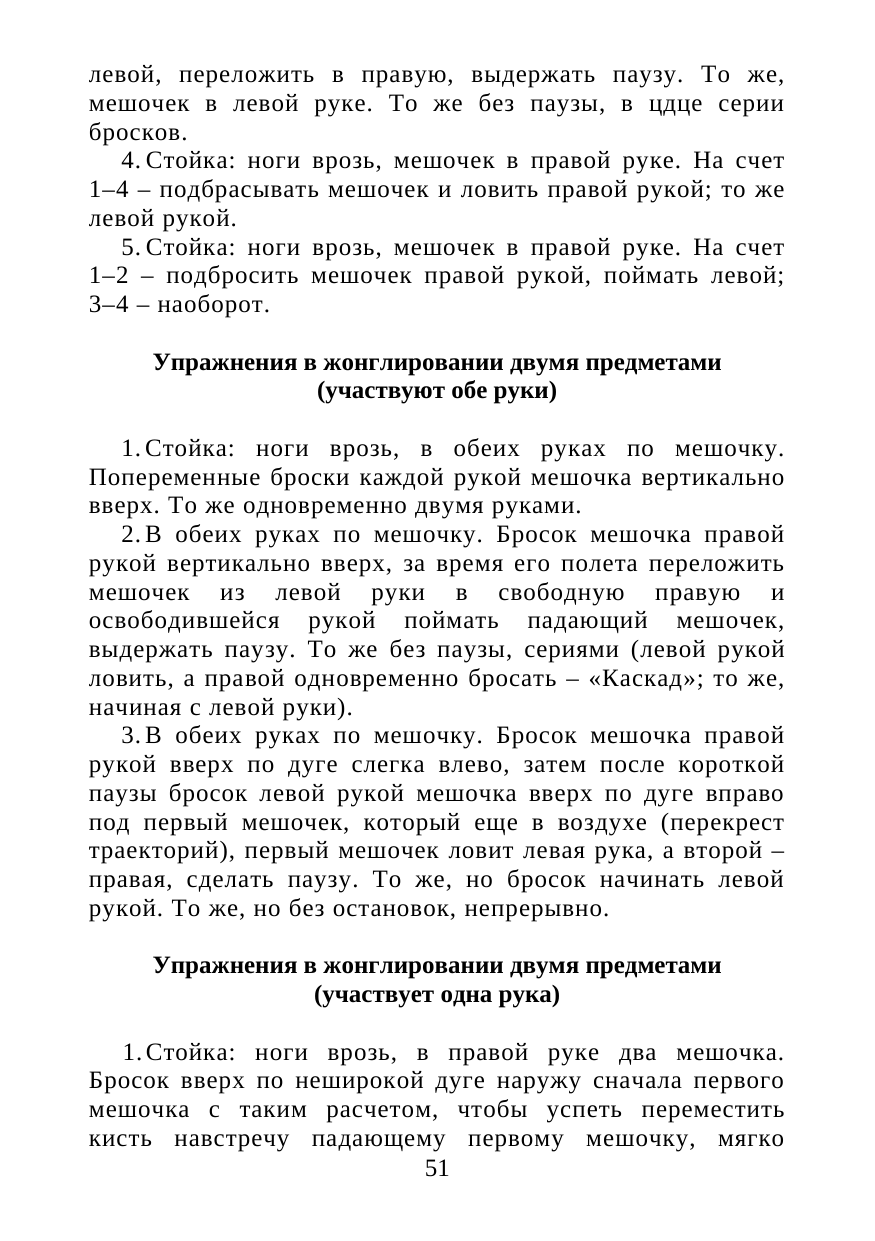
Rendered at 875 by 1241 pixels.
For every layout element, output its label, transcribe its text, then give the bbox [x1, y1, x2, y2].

text (участвуют обе руки) [89, 375, 785, 404]
list Стойка: ноги врозь, мешочек в правой руке. На счет 1–2 – подбросить мешочек правой рукой, поймать левой; 3–4 – наоборот. [89, 232, 785, 318]
text Упражнения в жонглировании двумя предметами [89, 347, 785, 375]
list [89, 1037, 785, 1152]
list В обеих руках по мешочку. Бросок мешочка правой рукой вверх по дуге слегка влево, затем после короткой паузы бросок левой рукой мешочка вверх по дуге вправо под первый мешочек, который еще в воздухе (перекрест траекторий), первый мешочек ловит левая рука, а второй – правая, сделать паузу. То же, но бросок начинать левой рукой. То же, но без остановок, непрерывно. [89, 720, 785, 922]
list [89, 59, 785, 145]
list В обеих руках по мешочку. Бросок мешочка правой рукой вертикально вверх, за время его полета переложить мешочек из левой руки в свободную правую и освободившейся рукой поймать падающий мешочек, выдержать паузу. То же без паузы, сериями (левой рукой ловить, а правой одновременно бросать – «Каскад»; то же, начиная с левой руки). [89, 519, 785, 720]
list Стойка: ноги врозь, в обеих руках по мешочку. Попеременные броски каждой рукой мешочка вертикально вверх. То же одновременно двумя руками. [89, 433, 785, 519]
list Стойка: ноги врозь, мешочек в правой руке. На счет 1–4 – подбрасывать мешочек и ловить правой рукой; то же левой рукой. [89, 145, 785, 232]
text (участвует одна рука) [89, 979, 785, 1008]
text Упражнения в жонглировании двумя предметами [89, 950, 785, 979]
